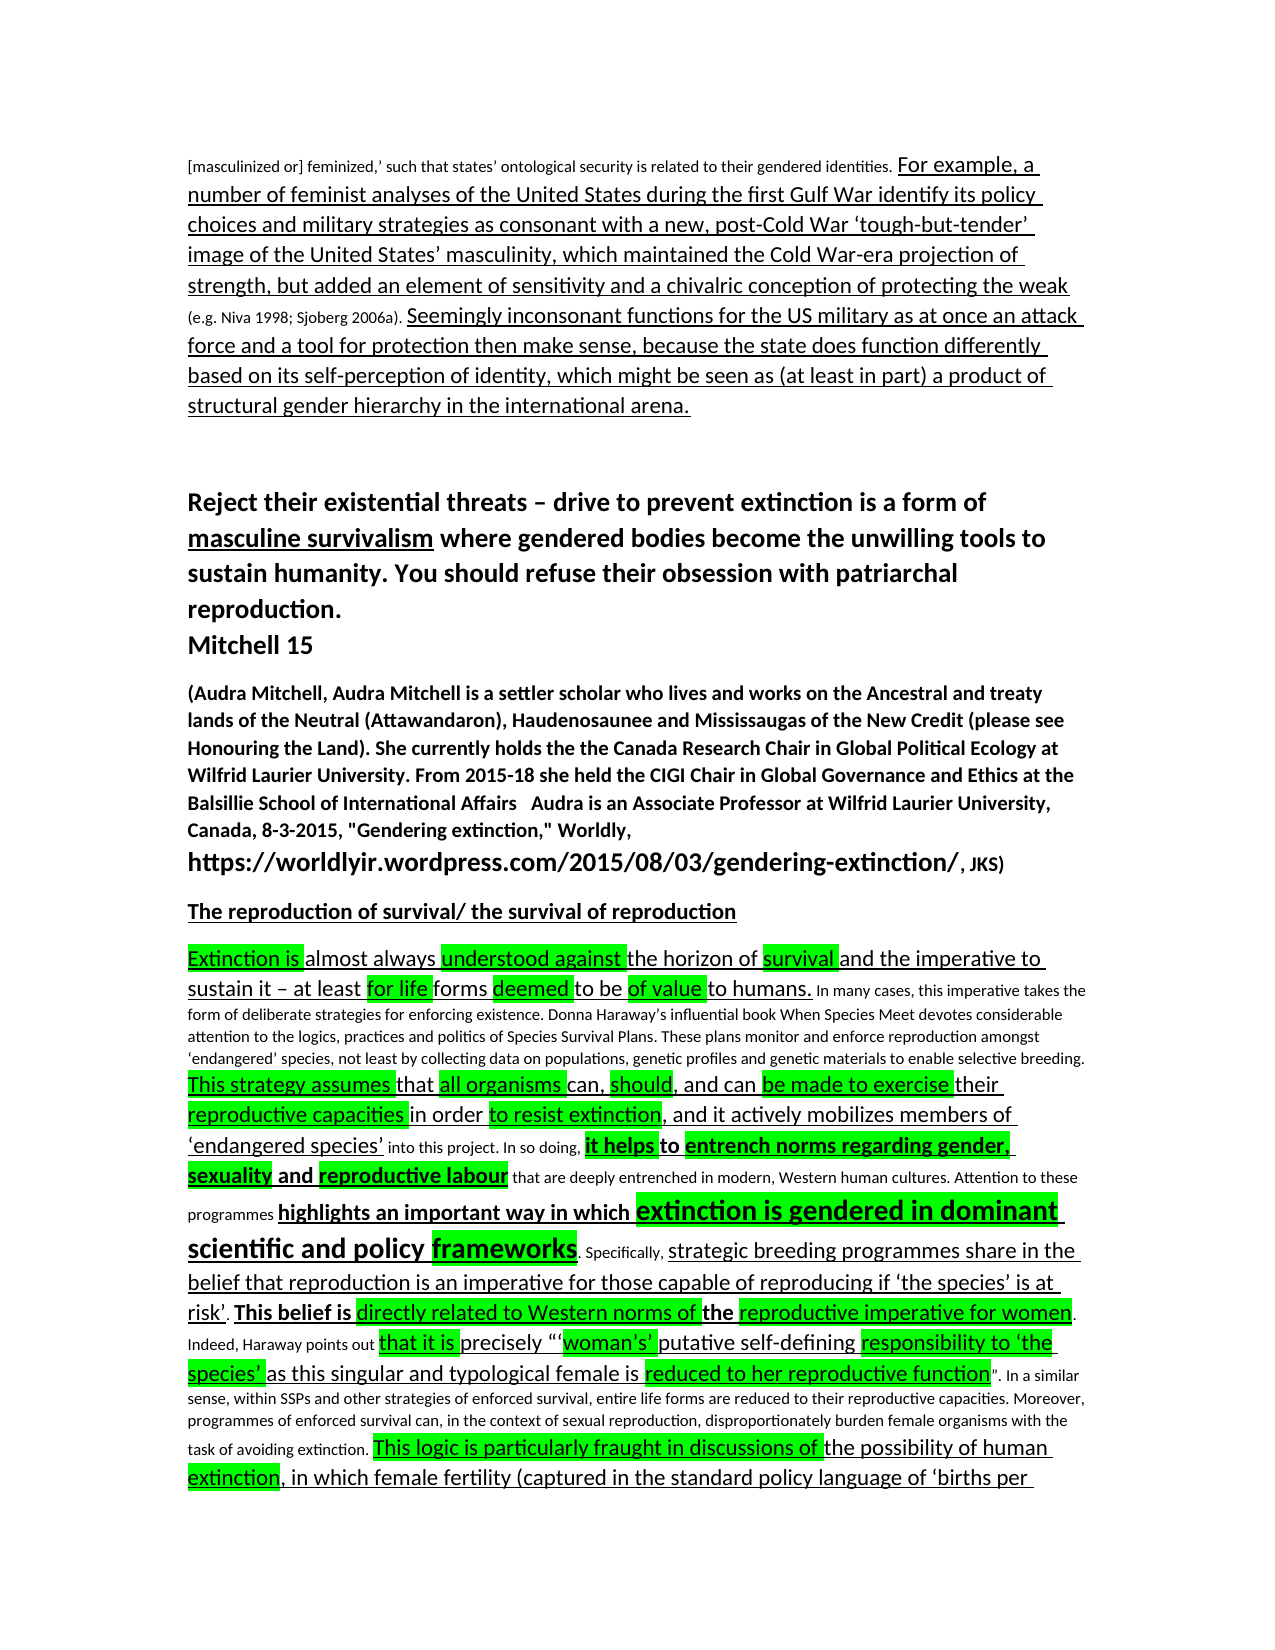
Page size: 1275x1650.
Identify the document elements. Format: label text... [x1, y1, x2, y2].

text The reproduction of survival/ the survival of reproduction [187, 897, 1087, 926]
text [187, 150, 1087, 420]
text (Audra Mitchell, Audra Mitchell is a settler scholar who lives and works on the Ancestral and treaty lands of the Neutral (Attawandaron), Haudenosaunee and Mississaugas of the New Credit (please see Honouring the Land). She currently holds the the Canada Research Chair in Global Political Ecology at Wilfrid Laurier University. From 2015-18 she held the CIGI Chair in Global Governance and Ethics at the Balsillie School of International Affairs Audra is an Associate Professor at Wilfrid Laurier University, Canada, 8-3-2015, "Gendering extinction," Worldly, https://worldlyir.wordpress.com/2015/08/03/gendering-extinction/, JKS) [187, 680, 1087, 878]
subtitle Reject their existential threats – drive to prevent extinction is a form of masculine survivalism where gendered bodies become the unwilling tools to sustain humanity. You should refuse their obsession with patriarchal reproduction. [187, 485, 1087, 625]
text Mitchell 15 [187, 628, 1087, 661]
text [187, 944, 1087, 1491]
